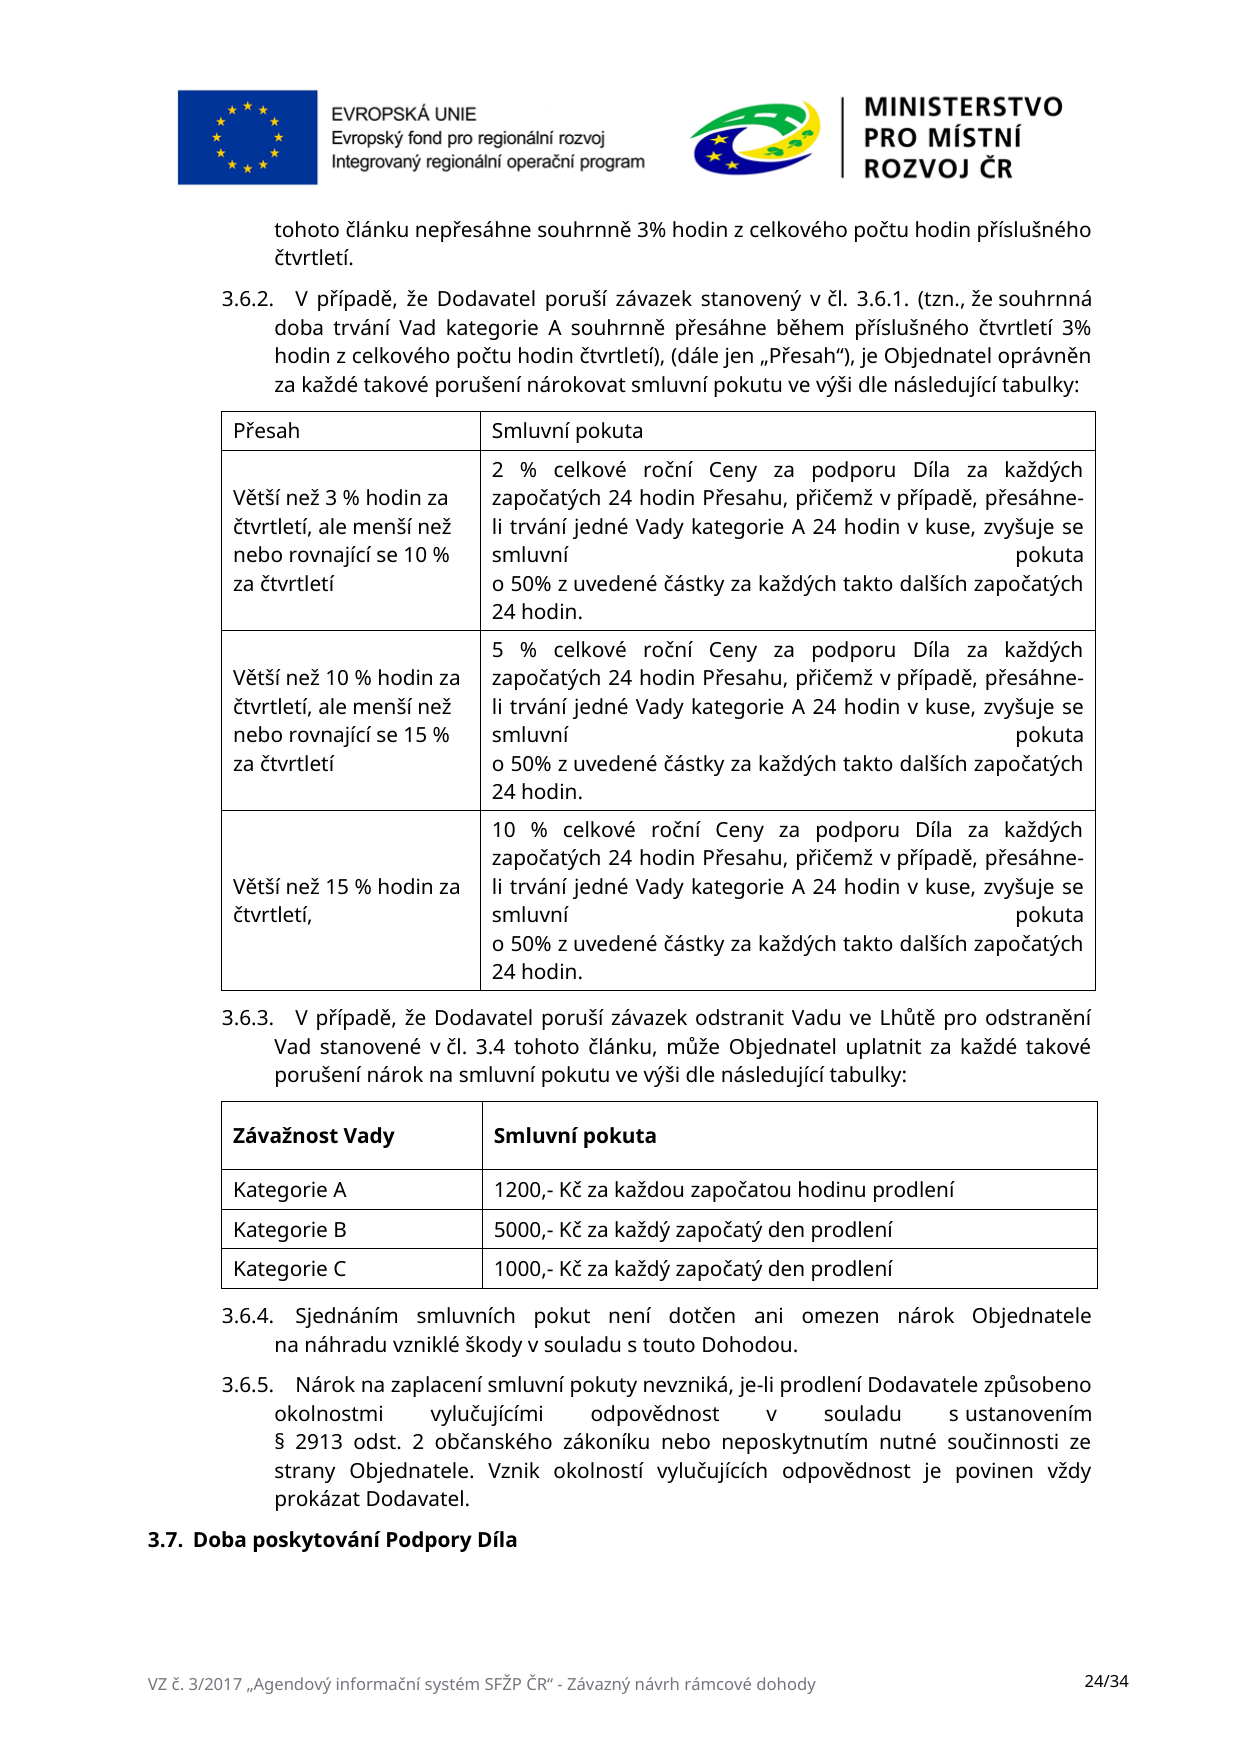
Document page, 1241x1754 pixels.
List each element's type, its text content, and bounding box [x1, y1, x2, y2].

text Sjednáním smluvních pokut není dotčen ani omezen nárok Objednatele na náhradu vzniklé škody v souladu s touto Dohodou. [222, 1301, 1092, 1358]
table_cell 2 % celkové roční Ceny za podporu Díla za každých započatých 24 hodin Přesahu, přičemž v případě, přesáhne-li trvání jedné Vady kategorie A 24 hodin v kuse, zvyšuje se smluvní pokuta o 50% z uvedené částky za každých takto dalších započatých 24 hodin. [481, 451, 1095, 630]
table_cell 1200,- Kč za každou započatou hodinu prodlení [483, 1170, 1097, 1209]
table_cell Větší než 10 % hodin za čtvrtletí, ale menší než nebo rovnající se 15 % za čtvrtletí [222, 631, 480, 810]
table_cell Větší než 15 % hodin za čtvrtletí, [222, 811, 480, 990]
table_header Závažnost Vady [222, 1102, 482, 1169]
text V případě, že Dodavatel poruší závazek odstranit Vadu ve Lhůtě pro odstranění Vad stanovené v čl. 3.4 tohoto článku, může Objednatel uplatnit za každé takové porušení nárok na smluvní pokutu ve výši dle následující tabulky: [222, 1003, 1092, 1089]
table_cell Kategorie C [222, 1249, 482, 1288]
table_cell Větší než 3 % hodin za čtvrtletí, ale menší než nebo rovnající se 10 % za čtvrtletí [222, 451, 480, 630]
table_cell 10 % celkové roční Ceny za podporu Díla za každých započatých 24 hodin Přesahu, přičemž v případě, přesáhne-li trvání jedné Vady kategorie A 24 hodin v kuse, zvyšuje se smluvní pokuta o 50% z uvedené částky za každých takto dalších započatých 24 hodin. [481, 811, 1095, 990]
table_header Smluvní pokuta [481, 412, 1095, 450]
text V případě, že Dodavatel poruší závazek stanovený v čl. 3.6.1. (tzn., že souhrnná doba trvání Vad kategorie A souhrnně přesáhne během příslušného čtvrtletí 3% hodin z celkového počtu hodin čtvrtletí), (dále jen „Přesah“), je Objednatel oprávněn za každé takové porušení nárokovat smluvní pokutu ve výši dle následující tabulky: [222, 284, 1092, 398]
table_cell 5000,- Kč za každý započatý den prodlení [483, 1210, 1097, 1248]
text Doba poskytování Podpory Díla [148, 1525, 1092, 1554]
table_header Smluvní pokuta [483, 1102, 1097, 1169]
table_cell 1000,- Kč za každý započatý den prodlení [483, 1249, 1097, 1288]
table_cell 5 % celkové roční Ceny za podporu Díla za každých započatých 24 hodin Přesahu, přičemž v případě, přesáhne-li trvání jedné Vady kategorie A 24 hodin v kuse, zvyšuje se smluvní pokuta o 50% z uvedené částky za každých takto dalších započatých 24 hodin. [481, 631, 1095, 810]
table_header Přesah [222, 412, 480, 450]
picture [147, 59, 1093, 216]
table_cell Kategorie B [222, 1210, 482, 1248]
text Nárok na zaplacení smluvní pokuty nevzniká, je-li prodlení Dodavatele způsobeno okolnostmi vylučujícími odpovědnost v souladu s ustanovením § 2913 odst. 2 občanského zákoníku nebo neposkytnutím nutné součinnosti ze strany Objednatele. Vznik okolností vylučujících odpovědnost je povinen vždy prokázat Dodavatel. [222, 1371, 1092, 1513]
table_cell Kategorie A [222, 1170, 482, 1209]
